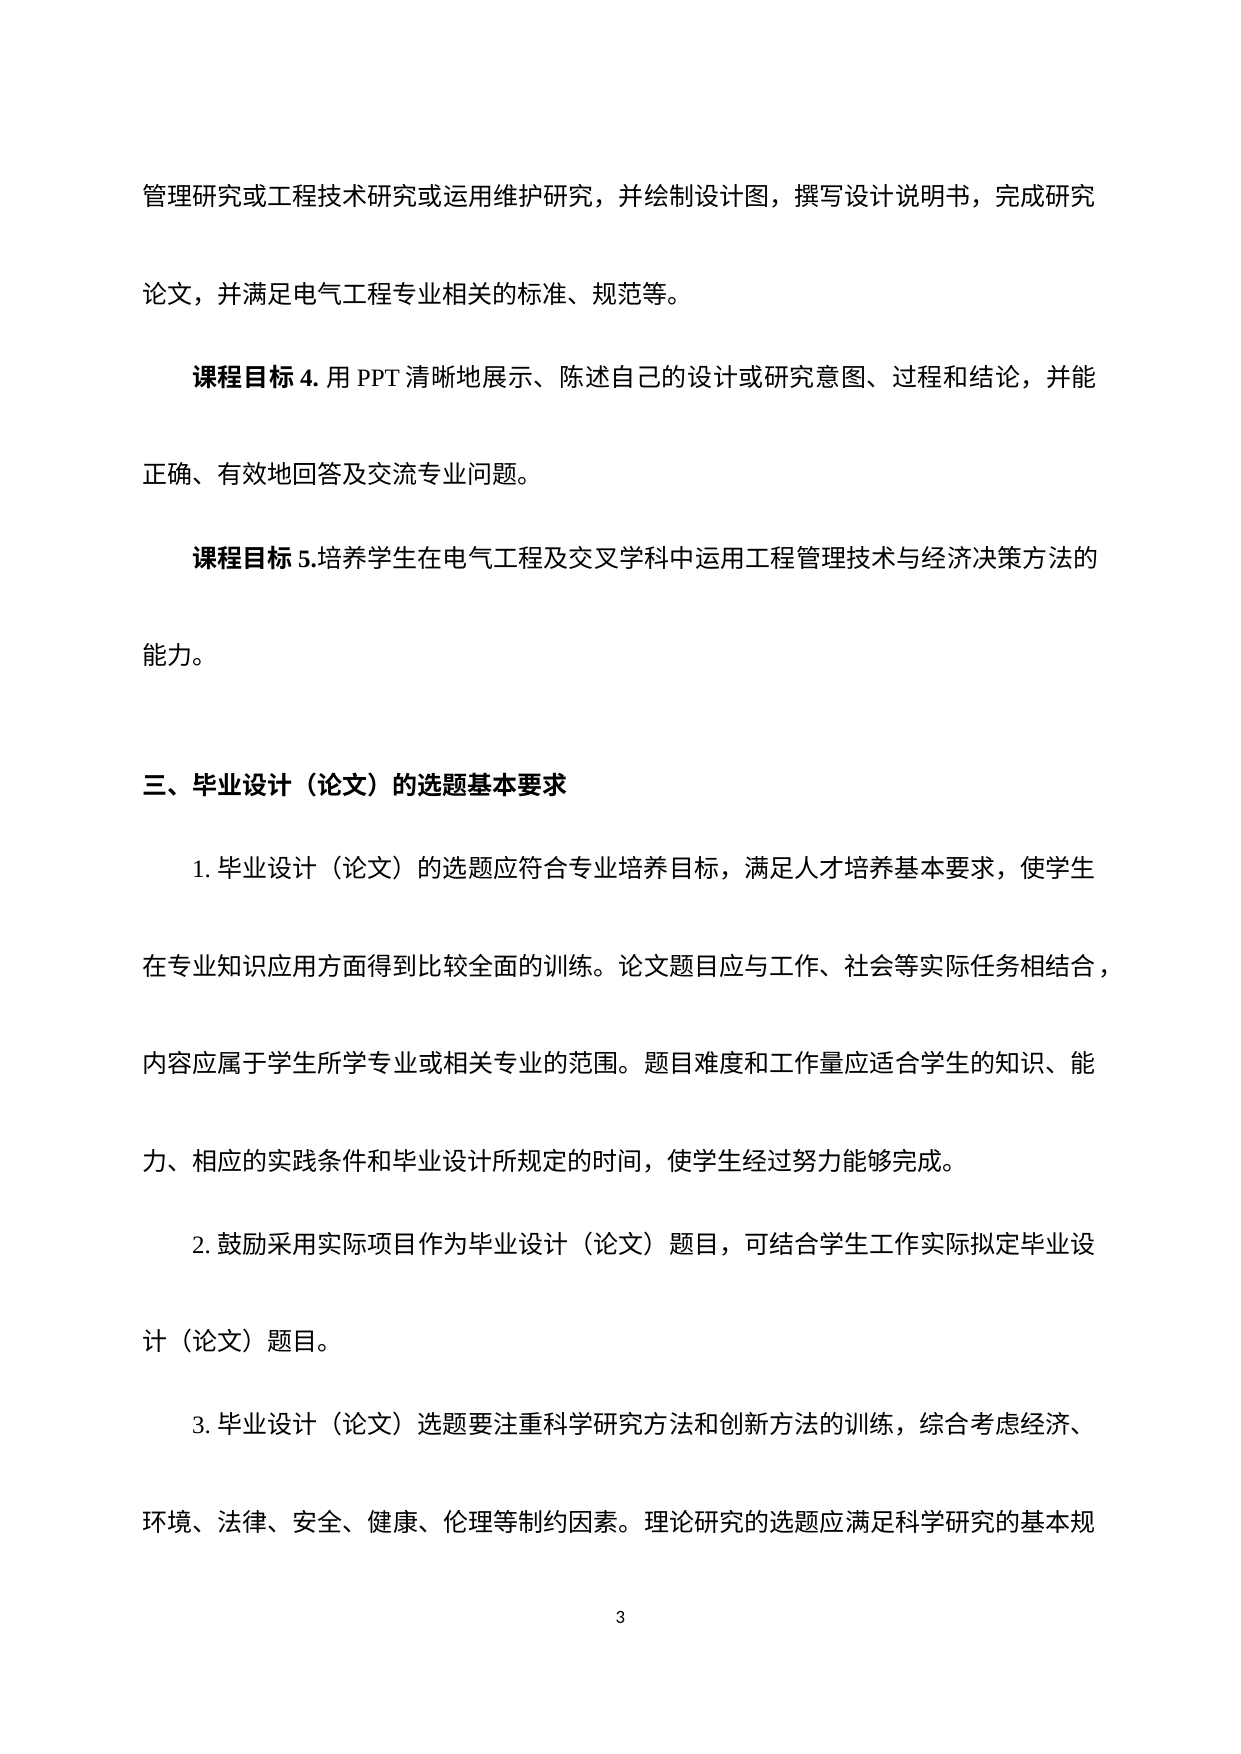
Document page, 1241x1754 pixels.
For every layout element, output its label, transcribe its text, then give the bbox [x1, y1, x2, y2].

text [142, 162, 1098, 325]
text 课程目标4. 用PPT清晰地展示、陈述自己的设计或研究意图、过程和结论，并能正确、有效地回答及交流专业问题。 [142, 343, 1098, 506]
text 课程目标5.培养学生在电气工程及交叉学科中运用工程管理技术与经济决策方法的能力。 [142, 524, 1098, 686]
text 1. 毕业设计（论文）的选题应符合专业培养目标，满足人才培养基本要求，使学生在专业知识应用方面得到比较全面的训练。论文题目应与工作、社会等实际任务相结合，内容应属于学生所学专业或相关专业的范围。题目难度和工作量应适合学生的知识、能力、相应的实践条件和毕业设计所规定的时间，使学生经过努力能够完成。 [142, 834, 1098, 1192]
text 2. 鼓励采用实际项目作为毕业设计（论文）题目，可结合学生工作实际拟定毕业设计（论文）题目。 [142, 1210, 1098, 1372]
text 三、毕业设计（论文）的选题基本要求 [142, 751, 1098, 816]
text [142, 1391, 1098, 1553]
